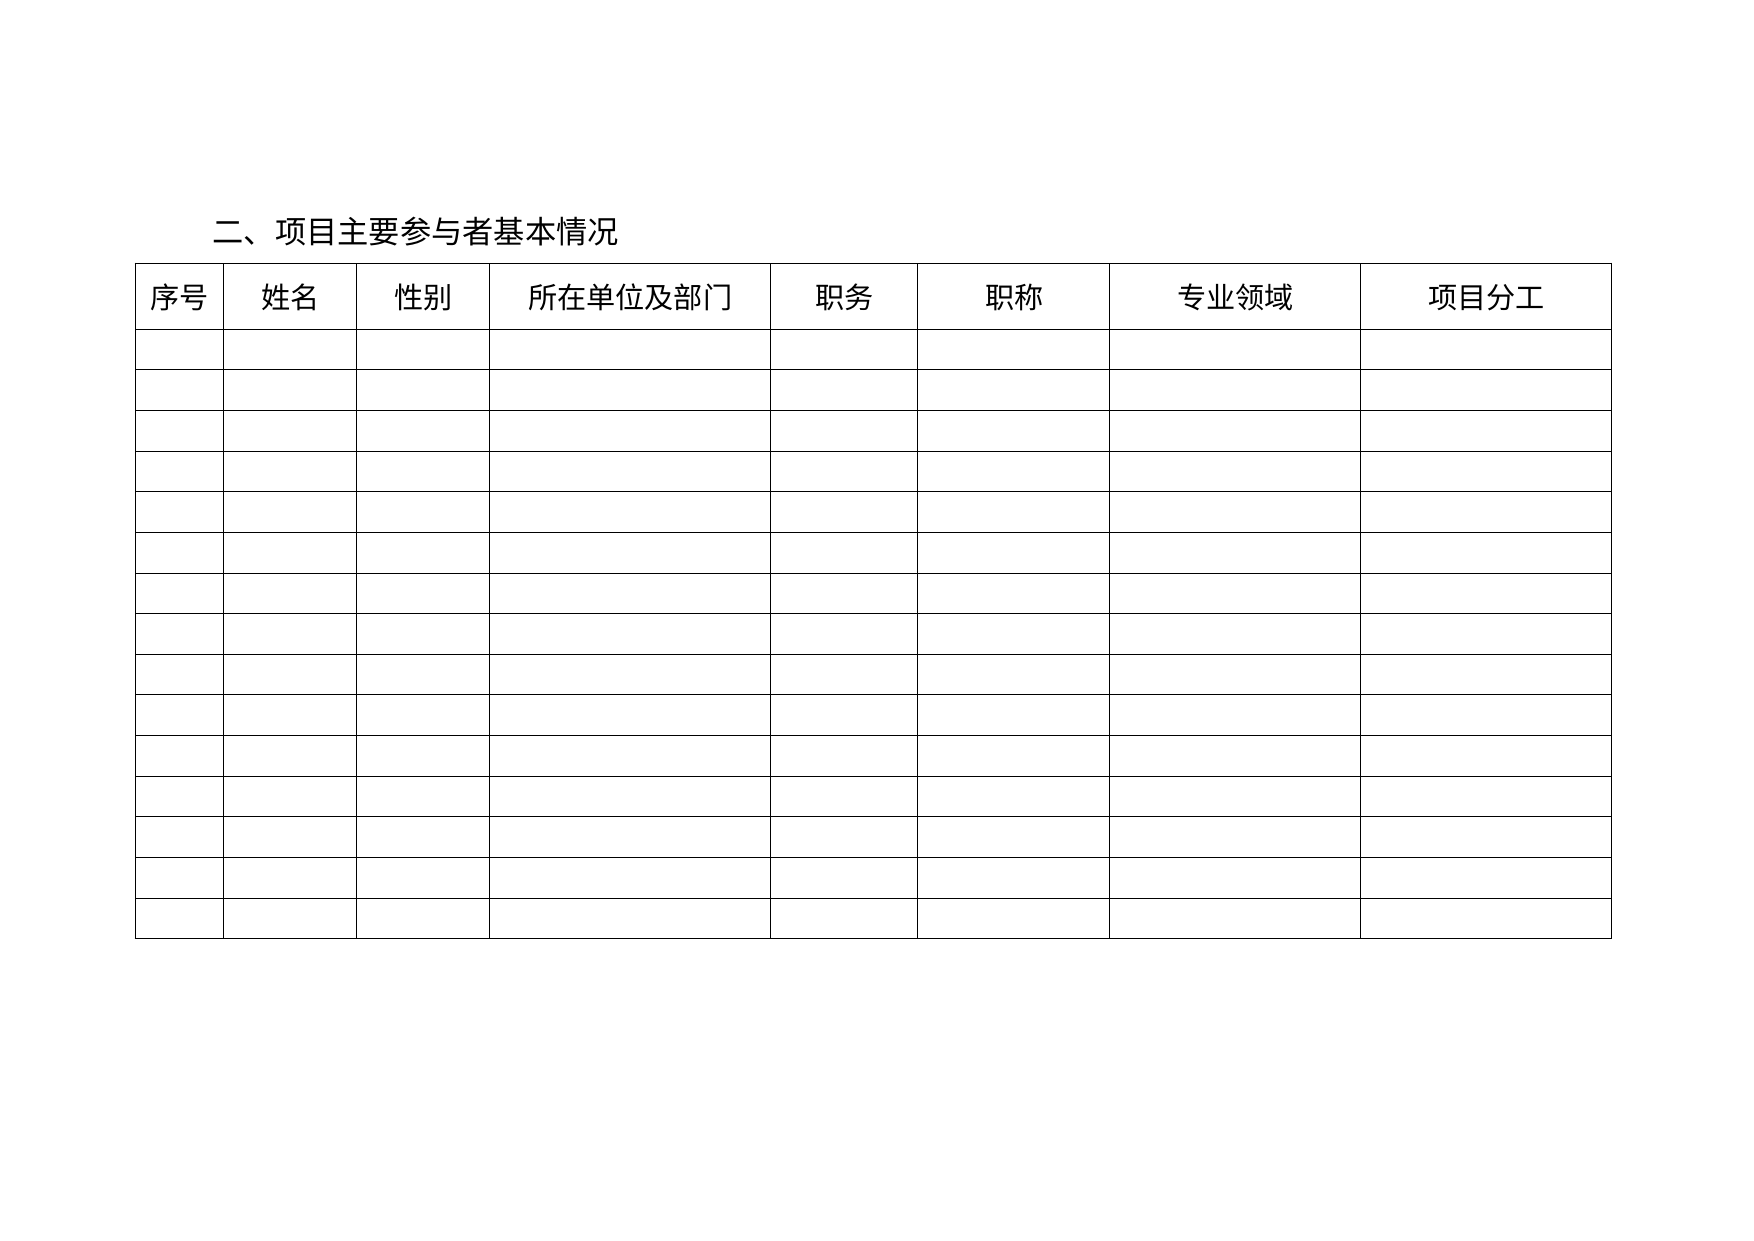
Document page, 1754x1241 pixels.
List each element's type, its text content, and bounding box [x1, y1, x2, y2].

table_cell [224, 899, 356, 938]
table_cell [357, 492, 489, 532]
table_cell [224, 574, 356, 613]
table_cell [357, 736, 489, 776]
table_cell [490, 736, 770, 776]
table_cell [136, 370, 223, 410]
table_cell [136, 777, 223, 816]
table_header 姓名 [224, 264, 356, 329]
table_cell [771, 614, 917, 654]
table_cell [1110, 899, 1360, 938]
table_cell [1110, 452, 1360, 491]
table_cell [1110, 574, 1360, 613]
table_cell [771, 817, 917, 857]
table_cell [357, 614, 489, 654]
table_cell [918, 736, 1109, 776]
table_cell [136, 411, 223, 451]
table_cell [1110, 533, 1360, 572]
table_cell [1110, 817, 1360, 857]
table_cell [224, 777, 356, 816]
table_header 职称 [918, 264, 1109, 329]
table_cell [224, 533, 356, 572]
table_cell [136, 858, 223, 897]
table_header 性别 [357, 264, 489, 329]
table_cell [1110, 492, 1360, 532]
table_cell [224, 370, 356, 410]
table_cell [224, 655, 356, 694]
table_cell [224, 817, 356, 857]
table_cell [771, 858, 917, 897]
table_cell [918, 574, 1109, 613]
table_cell [224, 736, 356, 776]
table_cell [136, 492, 223, 532]
table_cell [136, 736, 223, 776]
text 二、项目主要参与者基本情况 [150, 198, 1604, 263]
table_cell [224, 330, 356, 369]
table_cell [771, 777, 917, 816]
table_cell [771, 695, 917, 735]
table_cell [771, 330, 917, 369]
table_cell [490, 492, 770, 532]
table_cell [136, 899, 223, 938]
table_cell [490, 817, 770, 857]
table_cell [1110, 695, 1360, 735]
table_header 职务 [771, 264, 917, 329]
table_cell [357, 411, 489, 451]
table_cell [1110, 858, 1360, 897]
table_cell [357, 330, 489, 369]
table_cell [1361, 817, 1611, 857]
table_cell [918, 533, 1109, 572]
table_cell [918, 777, 1109, 816]
table_cell [918, 330, 1109, 369]
table_cell [490, 899, 770, 938]
table_cell [490, 533, 770, 572]
table_cell [1361, 695, 1611, 735]
table_cell [771, 492, 917, 532]
table_cell [1361, 777, 1611, 816]
table_header 项目分工 [1361, 264, 1611, 329]
table_header 所在单位及部门 [490, 264, 770, 329]
table_cell [490, 655, 770, 694]
table_cell [918, 411, 1109, 451]
table_cell [771, 370, 917, 410]
table_cell [136, 614, 223, 654]
table_cell [771, 899, 917, 938]
table_cell [490, 614, 770, 654]
table_cell [224, 452, 356, 491]
table_cell [918, 370, 1109, 410]
table_cell [918, 695, 1109, 735]
table_cell [357, 452, 489, 491]
table_cell [357, 533, 489, 572]
table_cell [490, 695, 770, 735]
table_cell [771, 452, 917, 491]
table_cell [357, 899, 489, 938]
table_cell [1361, 736, 1611, 776]
table_cell [1361, 330, 1611, 369]
table_cell [918, 492, 1109, 532]
table_cell [224, 411, 356, 451]
table_cell [136, 330, 223, 369]
table_cell [490, 370, 770, 410]
table_cell [1361, 614, 1611, 654]
table_header 专业领域 [1110, 264, 1360, 329]
table_cell [1361, 858, 1611, 897]
table_cell [357, 370, 489, 410]
table_cell [1361, 492, 1611, 532]
table_cell [918, 899, 1109, 938]
table_cell [224, 858, 356, 897]
table_cell [136, 533, 223, 572]
table_cell [357, 574, 489, 613]
table_cell [1110, 614, 1360, 654]
table_cell [136, 655, 223, 694]
table_cell [357, 777, 489, 816]
table_cell [136, 695, 223, 735]
table_cell [357, 858, 489, 897]
table_cell [136, 817, 223, 857]
table_cell [224, 695, 356, 735]
table_cell [1110, 370, 1360, 410]
table_cell [357, 695, 489, 735]
table_cell [1361, 574, 1611, 613]
table_cell [136, 574, 223, 613]
table_cell [771, 655, 917, 694]
table_cell [1110, 655, 1360, 694]
table_cell [490, 574, 770, 613]
table_cell [1110, 777, 1360, 816]
table_cell [918, 858, 1109, 897]
table_cell [1361, 370, 1611, 410]
table_cell [1361, 411, 1611, 451]
table_cell [918, 452, 1109, 491]
table_cell [771, 411, 917, 451]
table_cell [1110, 330, 1360, 369]
table_cell [490, 777, 770, 816]
table_cell [1361, 452, 1611, 491]
table_cell [771, 533, 917, 572]
table_cell [1361, 899, 1611, 938]
table_cell [490, 330, 770, 369]
table_cell [224, 614, 356, 654]
table_cell [357, 655, 489, 694]
table_cell [1110, 736, 1360, 776]
table_cell [1361, 533, 1611, 572]
table_cell [918, 655, 1109, 694]
table_cell [1110, 411, 1360, 451]
table_cell [1361, 655, 1611, 694]
table_header 序号 [136, 264, 223, 329]
table_cell [771, 574, 917, 613]
table_cell [771, 736, 917, 776]
table_cell [490, 411, 770, 451]
table_cell [224, 492, 356, 532]
table_cell [490, 858, 770, 897]
table_cell [136, 452, 223, 491]
table_cell [918, 614, 1109, 654]
table_cell [918, 817, 1109, 857]
table_cell [357, 817, 489, 857]
table_cell [490, 452, 770, 491]
